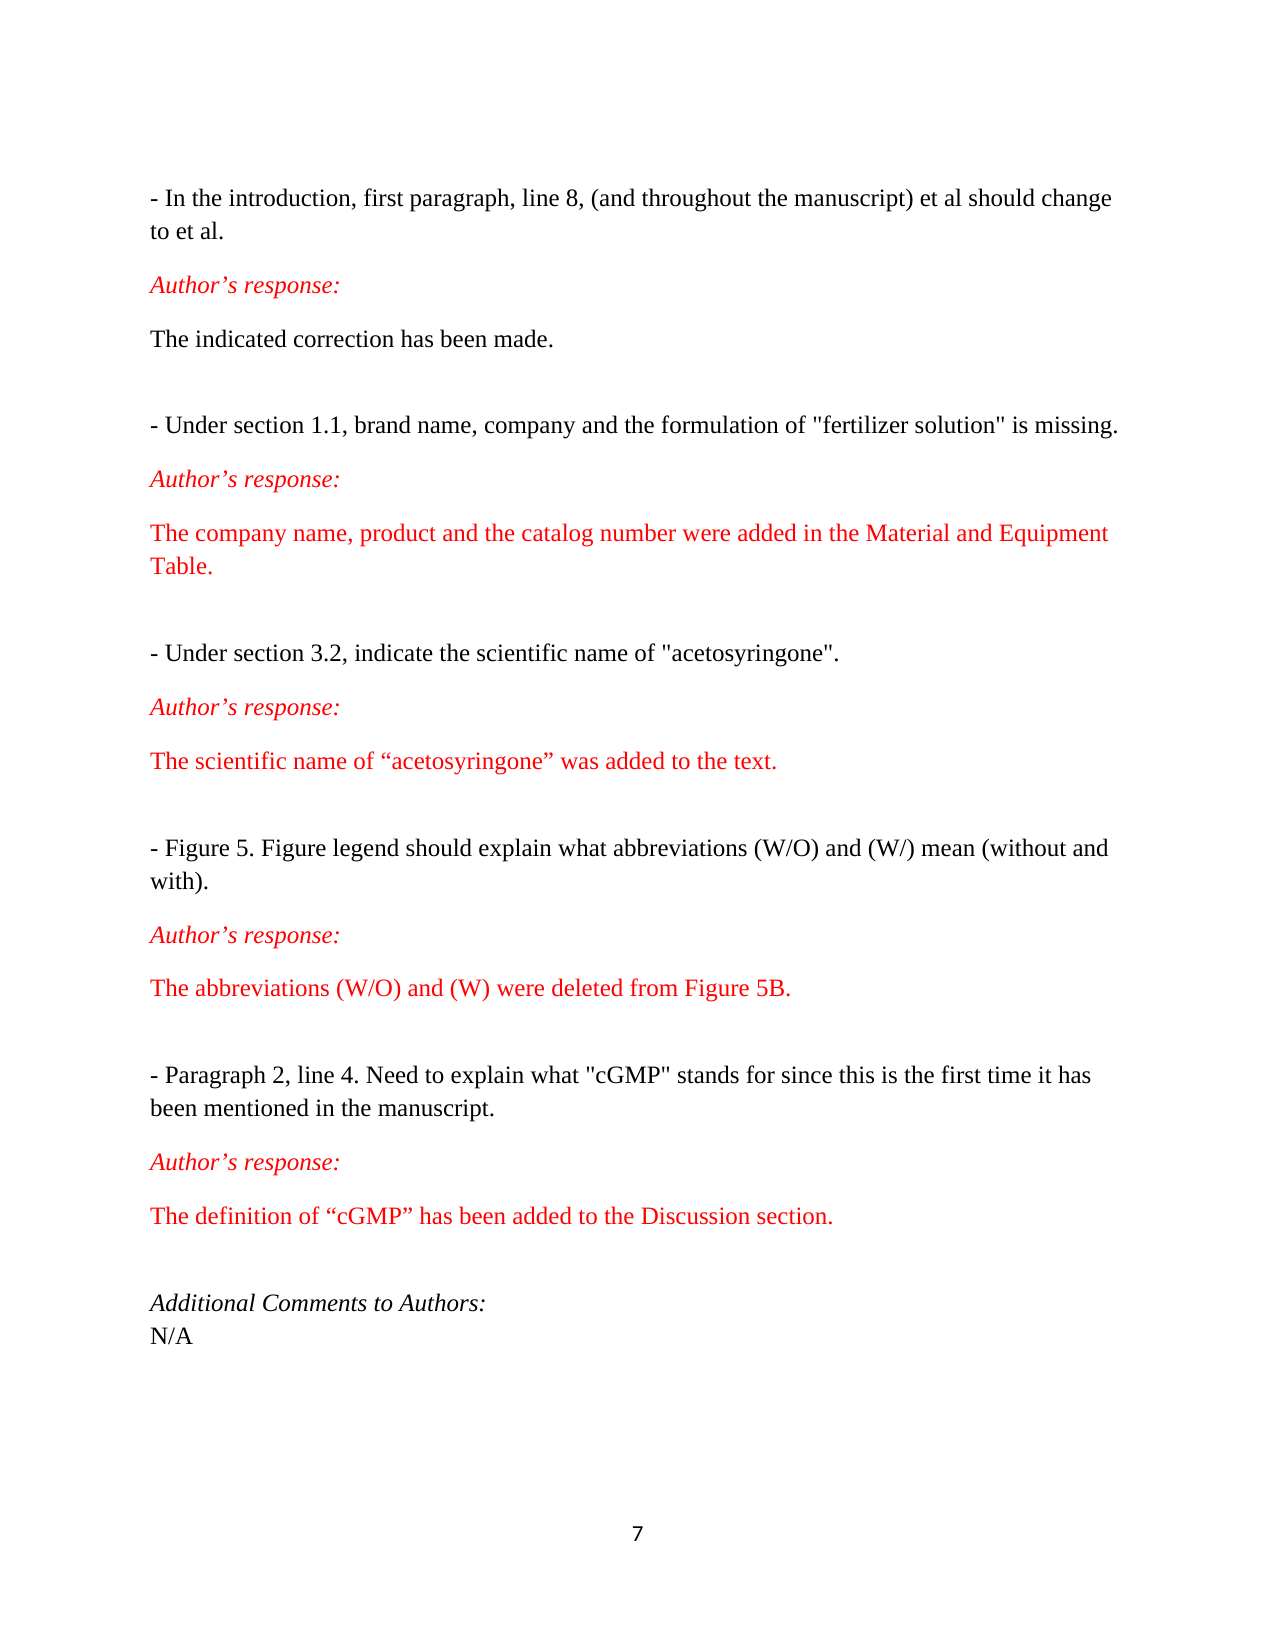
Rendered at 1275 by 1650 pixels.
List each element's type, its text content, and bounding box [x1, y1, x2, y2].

text The abbreviations (W/O) and (W) were deleted from Figure 5B. [150, 973, 1125, 1002]
text Author’s response: [150, 692, 1125, 721]
text The definition of “cGMP” has been added to the Discussion section. [150, 1201, 1125, 1230]
text Additional Comments to Authors: N/A [150, 1255, 1125, 1382]
text - Figure 5. Figure legend should explain what abbreviations (W/O) and (W/) mean (without and with). [150, 800, 1125, 894]
text Author’s response: [150, 920, 1125, 948]
text The scientific name of “acetosyringone” was added to the text. [150, 746, 1125, 775]
text - Paragraph 2, line 4. Need to explain what "cGMP" stands for since this is the first time it has been mentioned in the manuscript. [150, 1027, 1125, 1122]
text Author’s response: [150, 464, 1125, 493]
text The indicated correction has been made. [150, 324, 1125, 352]
text Author’s response: [150, 1147, 1125, 1176]
text - Under section 1.1, brand name, company and the formulation of "fertilizer solution" is missing. [150, 378, 1125, 439]
text The company name, product and the catalog number were added in the Material and Equipment Table. [150, 518, 1125, 580]
text - In the introduction, first paragraph, line 8, (and throughout the manuscript) et al should change to et al. [150, 150, 1125, 245]
text Author’s response: [150, 270, 1125, 299]
text - Under section 3.2, indicate the scientific name of "acetosyringone". [150, 605, 1125, 667]
